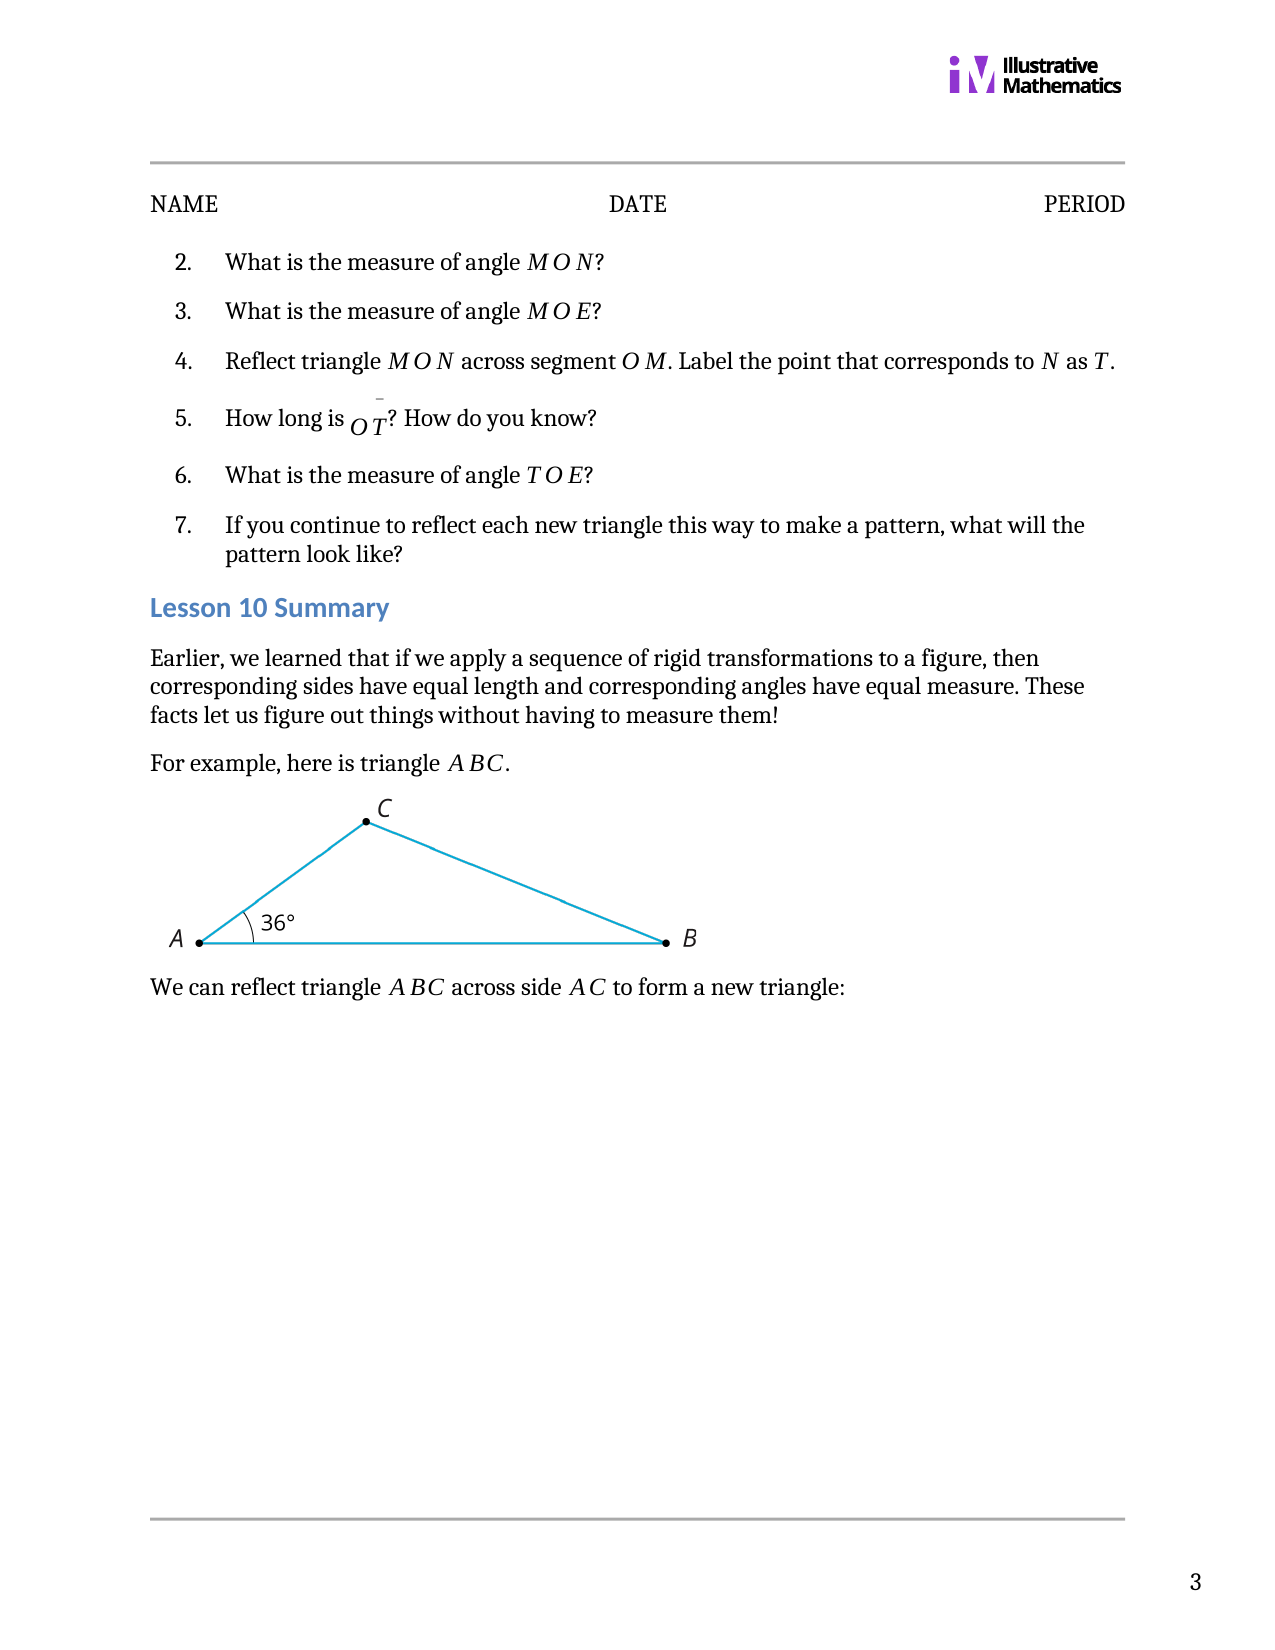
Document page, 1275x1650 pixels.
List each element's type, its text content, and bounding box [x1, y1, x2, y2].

picture [168, 796, 697, 954]
subtitle Lesson 10 Summary [150, 589, 1125, 625]
text We can reflect triangle across side to form a new triangle: [150, 973, 1125, 1002]
list What is the measure of angle ? [175, 461, 1125, 490]
text Earlier, we learned that if we apply a sequence of rigid transformations to a figure, then corresponding sides have equal length and corresponding angles have equal measure. These facts let us figure out things without having to measure them! [150, 643, 1125, 730]
list What is the measure of angle ? [175, 297, 1125, 326]
text For example, here is triangle . [150, 748, 1125, 777]
list What is the measure of angle ? [175, 247, 1125, 276]
list How long is ? How do you know? [175, 396, 1125, 440]
list If you continue to reflect each new triangle this way to make a pattern, what will the pattern look like? [175, 511, 1125, 568]
picture [949, 55, 1121, 93]
list Reflect triangle across segment . Label the point that corresponds to as . [175, 347, 1125, 375]
